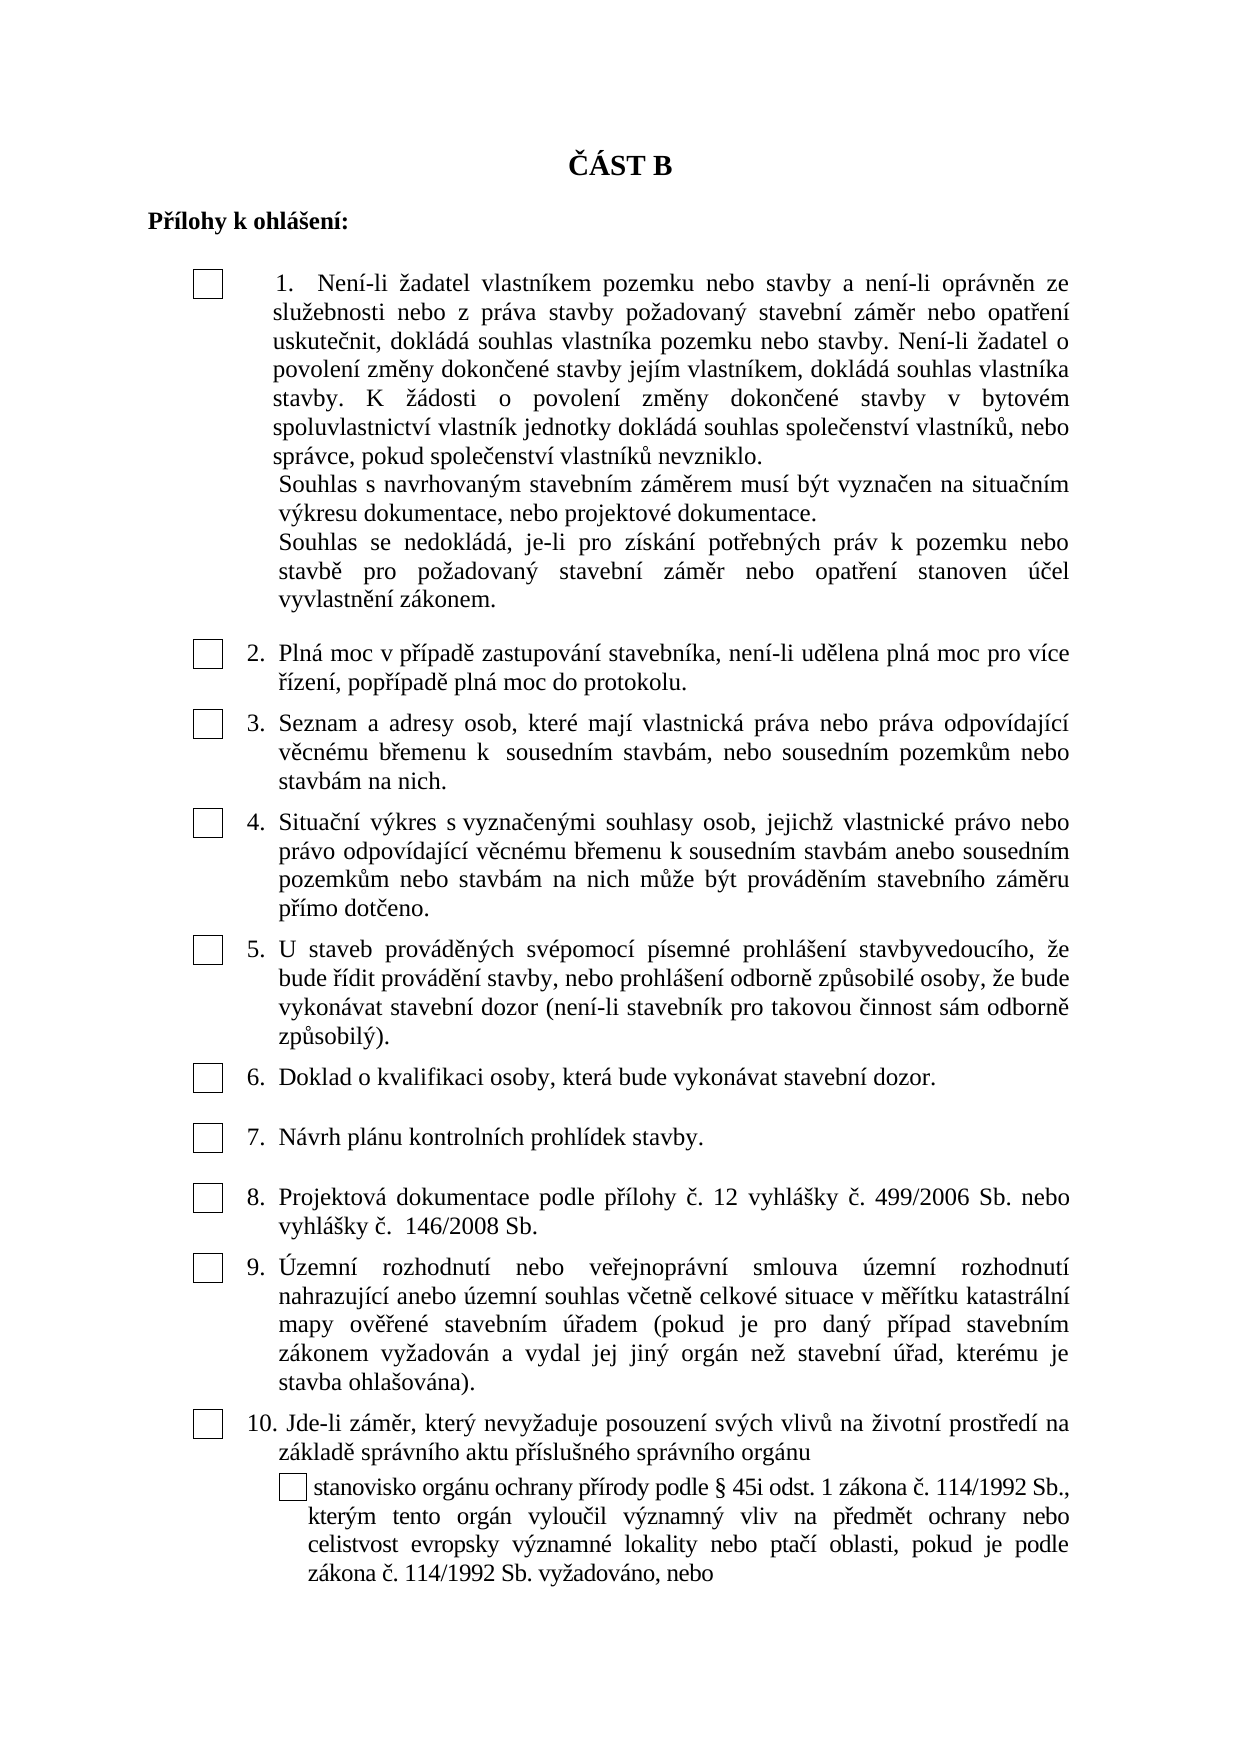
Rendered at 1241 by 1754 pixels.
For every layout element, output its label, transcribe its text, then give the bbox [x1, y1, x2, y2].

text Přílohy k ohlášení: [148, 206, 1093, 235]
table_cell Situační výkres s vyznačenými souhlasy osob, jejichž vlastnické právo nebo právo odpovídající věcnému břemenu k sousedním stavbám anebo sousedním pozemkům nebo stavbám na nich může být prováděním stavebního záměru přímo dotčeno. [232, 795, 1081, 922]
table_cell Návrh plánu kontrolních prohlídek stavby. [232, 1110, 1081, 1169]
table_header Není-li žadatel vlastníkem pozemku nebo stavby a není-li oprávněn ze služebnosti nebo z práva stavby požadovaný stavební záměr nebo opatření uskutečnit, dokládá souhlas vlastníka pozemku nebo stavby. Není-li žadatel o povolení změny dokončené stavby jejím vlastníkem, dokládá souhlas vlastníka stavby. K žádosti o povolení změny dokončené stavby v bytovém spoluvlastnictví vlastník jednotky dokládá souhlas společenství vlastníků, nebo správce, pokud společenství vlastníků nevzniklo. Souhlas s navrhovaným stavebním záměrem musí být vyznačen na situačním výkresu dokumentace, nebo projektové dokumentace. Souhlas se nedokládá, je-li pro získání potřebných práv k pozemku nebo stavbě pro požadovaný stavební záměr nebo opatření stanoven účel vyvlastnění zákonem. [232, 256, 1081, 626]
table_cell U staveb prováděných svépomocí písemné prohlášení stavbyvedoucího, že bude řídit provádění stavby, nebo prohlášení odborně způsobilé osoby, že bude vykonávat stavební dozor (není-li stavebník pro takovou činnost sám odborně způsobilý). [232, 922, 1081, 1049]
table_cell [136, 795, 232, 922]
table_cell [136, 1396, 232, 1587]
table_cell [136, 1240, 232, 1396]
table_cell [136, 1110, 232, 1169]
table_cell [136, 696, 232, 794]
table_cell Projektová dokumentace podle přílohy č. 12 vyhlášky č. 499/2006 Sb. nebo vyhlášky č. 146/2008 Sb. [232, 1170, 1081, 1239]
table_cell Plná moc v případě zastupování stavebníka, není-li udělena plná moc pro více řízení, popřípadě plná moc do protokolu. [232, 626, 1081, 696]
table_cell Seznam a adresy osob, které mají vlastnická práva nebo práva odpovídající věcnému břemenu k sousedním stavbám, nebo sousedním pozemkům nebo stavbám na nich. [232, 696, 1081, 794]
table_cell Doklad o kvalifikaci osoby, která bude vykonávat stavební dozor. [232, 1050, 1081, 1109]
table_header [136, 256, 232, 626]
table_cell [136, 922, 232, 1049]
table_cell [136, 1170, 232, 1239]
table_cell [136, 1050, 232, 1109]
text ČÁST B [148, 148, 1093, 181]
table_cell Územní rozhodnutí nebo veřejnoprávní smlouva územní rozhodnutí nahrazující anebo územní souhlas včetně celkové situace v měřítku katastrální mapy ověřené stavebním úřadem (pokud je pro daný případ stavebním zákonem vyžadován a vydal jej jiný orgán než stavební úřad, kterému je stavba ohlašována). [232, 1240, 1081, 1396]
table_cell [232, 1396, 1081, 1587]
table_cell [136, 626, 232, 696]
